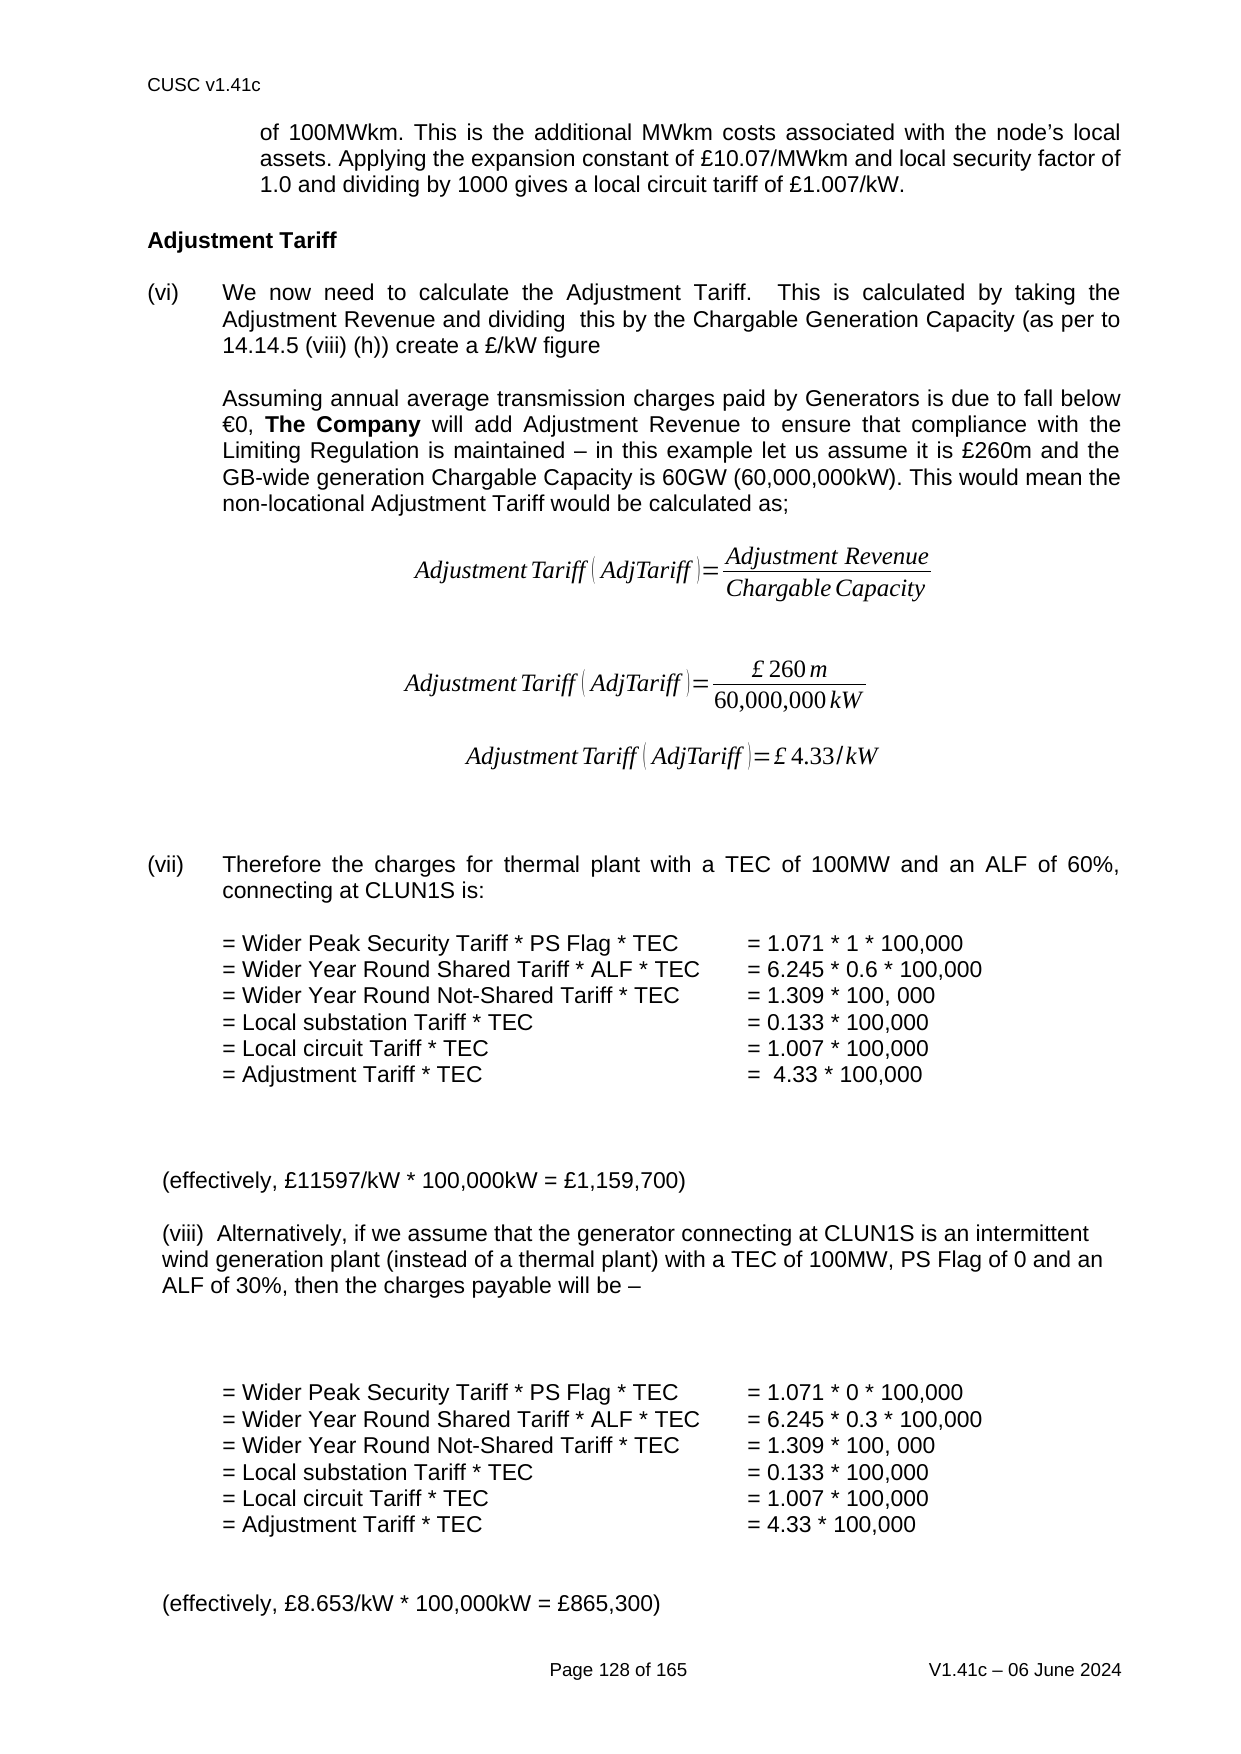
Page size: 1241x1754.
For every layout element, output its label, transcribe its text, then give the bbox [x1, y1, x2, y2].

text = Wider Peak Security Tariff * PS Flag * TEC = 1.071 * 1 * 100,000 [222, 930, 1121, 956]
text (effectively, £8.653/kW * 100,000kW = £865,300) [162, 1590, 1121, 1617]
text = Adjustment Tariff * TEC = 4.33 * 100,000 [162, 1511, 1121, 1537]
text = Wider Year Round Not-Shared Tariff * TEC = 1.309 * 100, 000 [222, 982, 1121, 1009]
list Therefore the charges for thermal plant with a TEC of 100MW and an ALF of 60%, connecting at CLUN1S is: [147, 851, 1121, 903]
text = Wider Year Round Shared Tariff * ALF * TEC = 6.245 * 0.3 * 100,000 [222, 1406, 1121, 1432]
text = Local substation Tariff * TEC = 0.133 * 100,000 [222, 1009, 1121, 1035]
text = Local circuit Tariff * TEC = 1.007 * 100,000 [222, 1485, 1121, 1511]
text = Local circuit Tariff * TEC = 1.007 * 100,000 [222, 1035, 1121, 1061]
text (viii) Alternatively, if we assume that the generator connecting at CLUN1S is an intermittent wind generation plant (instead of a thermal plant) with a TEC of 100MW, PS Flag of 0 and an ALF of 30%, then the charges payable will be – [162, 1219, 1121, 1299]
text = Wider Year Round Shared Tariff * ALF * TEC = 6.245 * 0.6 * 100,000 [222, 956, 1121, 982]
text = Local substation Tariff * TEC = 0.133 * 100,000 [222, 1458, 1121, 1485]
text Assuming annual average transmission charges paid by Generators is due to fall below €0, The Company will add Adjustment Revenue to ensure that compliance with the Limiting Regulation is maintained – in this example let us assume it is £260m and the GB-wide generation Chargable Capacity is 60GW (60,000,000kW). This would mean the non-locational Adjustment Tariff would be calculated as; [222, 385, 1121, 516]
text = Adjustment Tariff * TEC = 4.33 * 100,000 [222, 1061, 1121, 1088]
text (effectively, £11597/kW * 100,000kW = £1,159,700) [162, 1167, 1121, 1193]
list We now need to calculate the Adjustment Tariff. This is calculated by taking the Adjustment Revenue and dividing this by the Chargable Generation Capacity (as per to 14.14.5 (viii) (h)) create a £/kW figure [147, 279, 1121, 358]
text = Wider Peak Security Tariff * PS Flag * TEC = 1.071 * 0 * 100,000 [222, 1379, 1121, 1406]
text Adjustment Tariff [147, 227, 1121, 253]
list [222, 119, 1121, 198]
text = Wider Year Round Not-Shared Tariff * TEC = 1.309 * 100, 000 [222, 1432, 1121, 1458]
